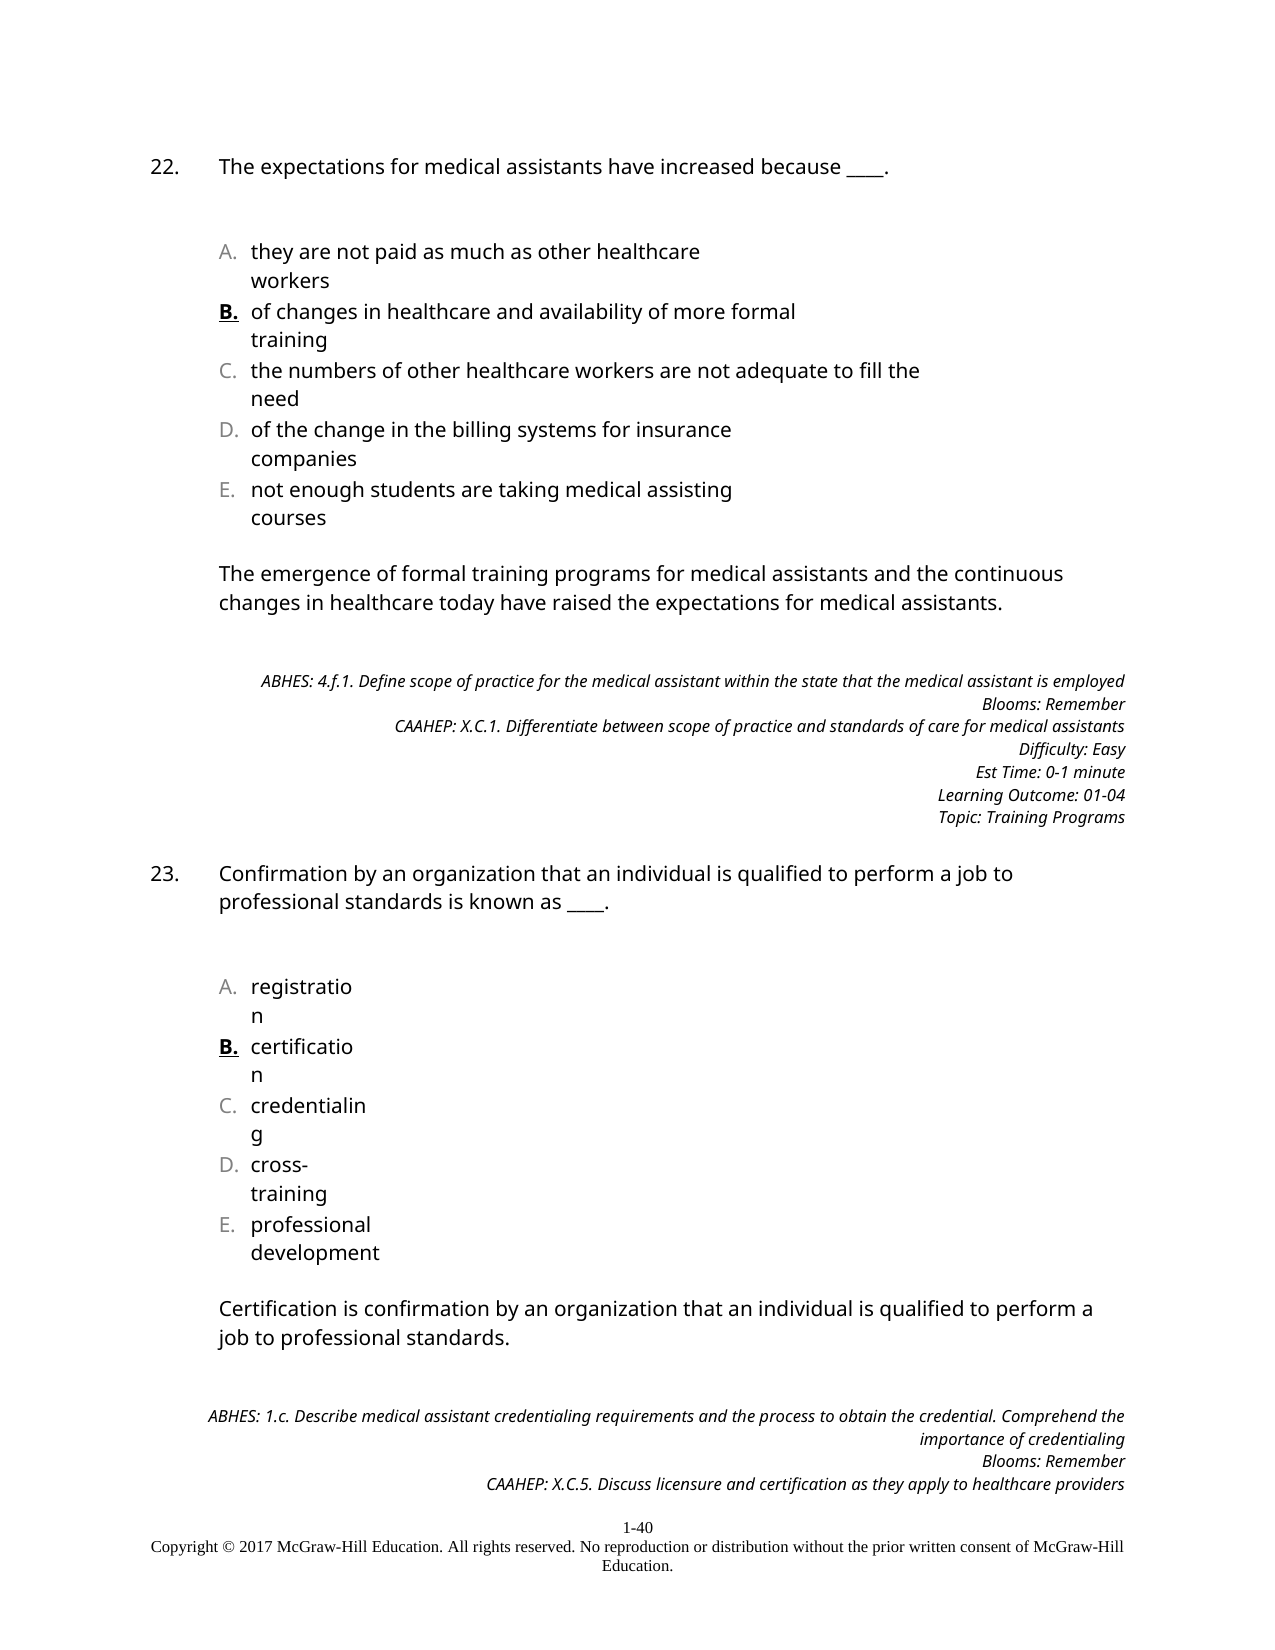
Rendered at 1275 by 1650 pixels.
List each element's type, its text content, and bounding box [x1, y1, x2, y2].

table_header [150, 1405, 1125, 1495]
table_header Confirmation by an organization that an individual is qualified to perform a job to professional standards is known as ____. Certification is confirmation by an organization that an individual is qualified to perform a job to professional standards. [219, 859, 1125, 1379]
table_header ABHES: 4.f.1. Define scope of practice for the medical assistant within the state that the medical assistant is employed Blooms: Remember CAAHEP: X.C.1. Differentiate between scope of practice and standards of care for medical assistants Difficulty: Easy Est Time: 0-1 minute Learning Outcome: 01-04 Topic: Training Programs [150, 670, 1125, 857]
table_header The expectations for medical assistants have increased because ____. The emergence of formal training programs for medical assistants and the continuous changes in healthcare today have raised the expectations for medical assistants. [219, 153, 1125, 644]
table_header 23. [150, 859, 218, 1379]
table_header 22. [150, 153, 218, 644]
